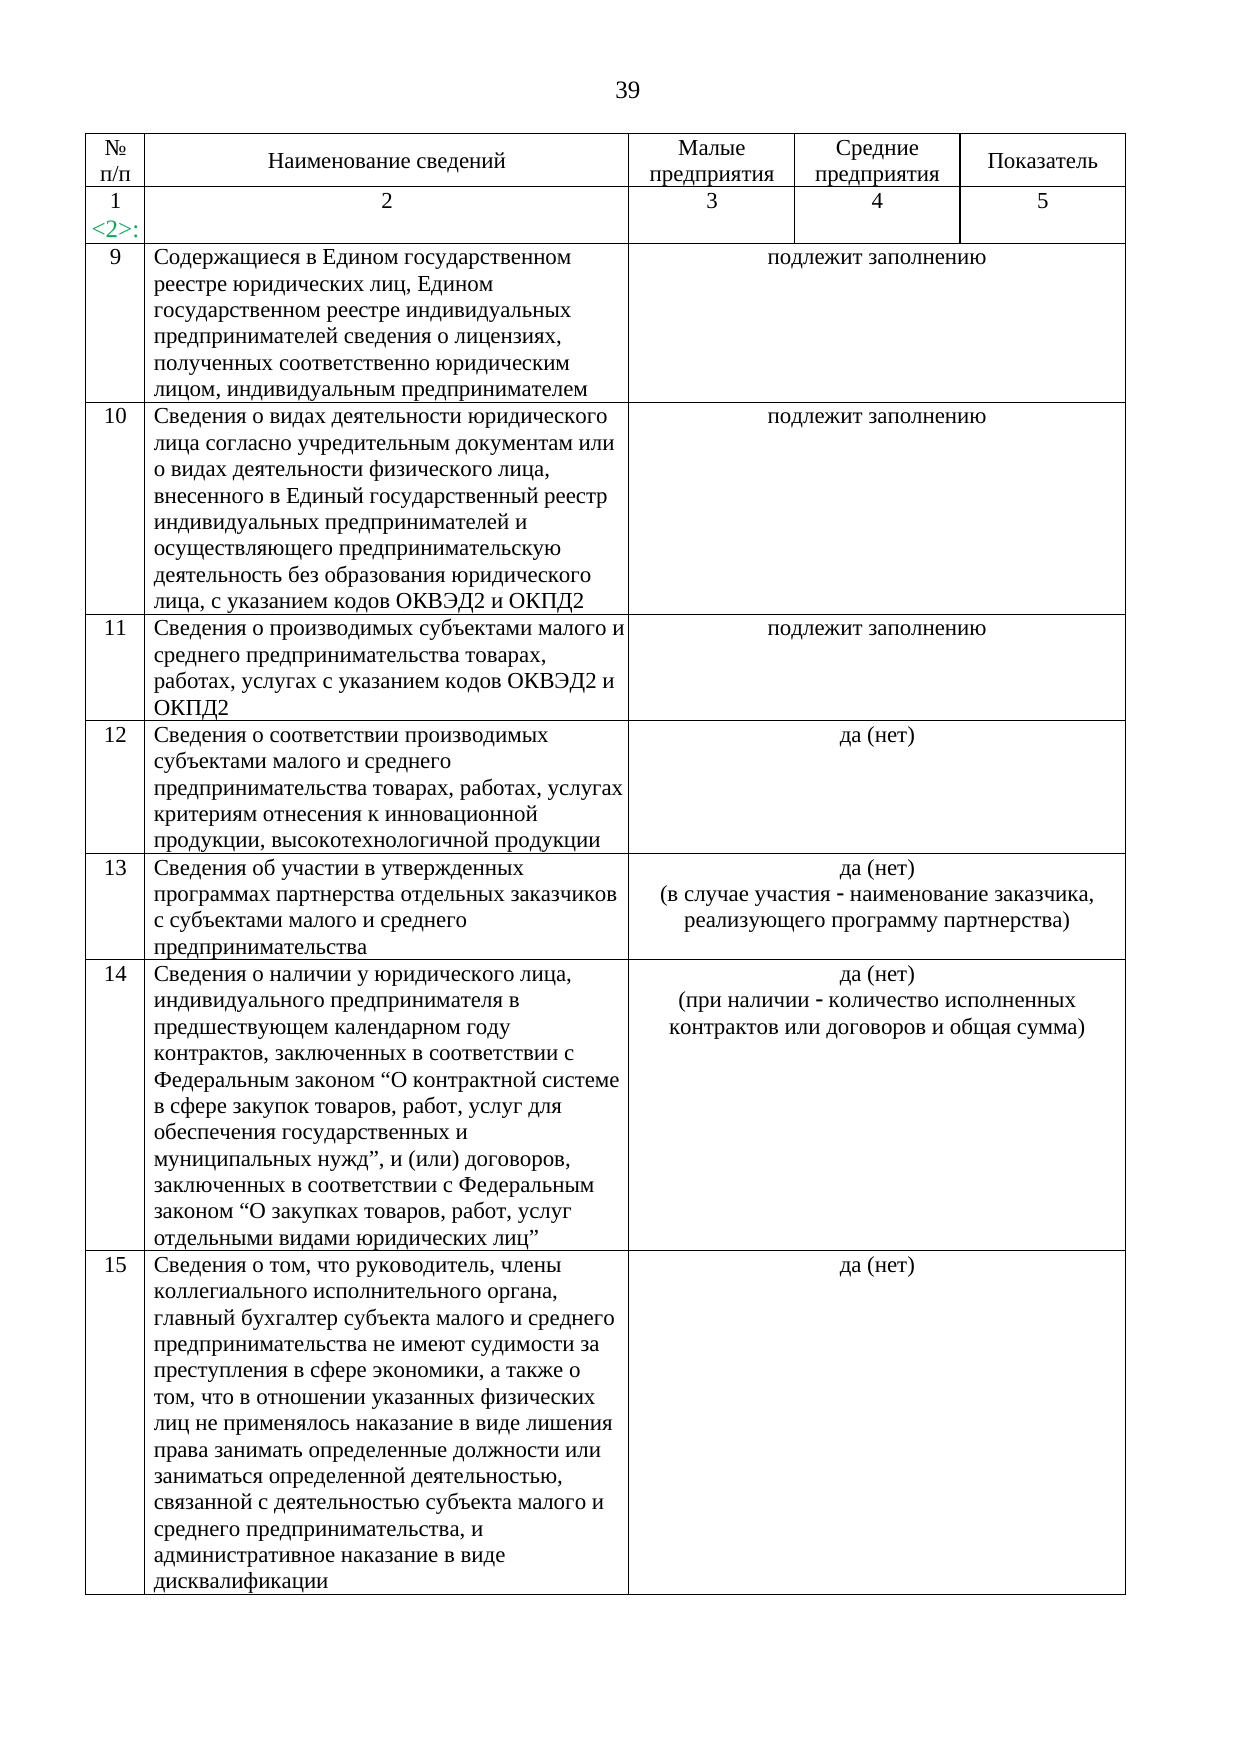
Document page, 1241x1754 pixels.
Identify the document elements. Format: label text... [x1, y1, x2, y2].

table_cell 12 [86, 721, 144, 853]
table_cell Сведения о видах деятельности юридического лица согласно учредительным документам или о видах деятельности физического лица, внесенного в Единый государственный реестр индивидуальных предпринимателей и осуществляющего предпринимательскую деятельность без образования юридического лица, с указанием кодов ОКВЭД2 и ОКПД2 [145, 403, 628, 613]
table_cell да (нет) (в случае участия наименование заказчика, реализующего программу партнерства) [629, 854, 1125, 959]
table_header Малые предприятия [629, 134, 794, 186]
table_cell да (нет) (при наличии количество исполненных контрактов или договоров и общая сумма) [629, 960, 1125, 1250]
table_header № п/п [86, 134, 144, 186]
table_cell Сведения о производимых субъектами малого и среднего предпринимательства товарах, работах, услугах с указанием кодов ОКВЭД2 и ОКПД2 [145, 615, 628, 720]
table_cell 14 [86, 960, 144, 1250]
table_cell 13 [86, 854, 144, 959]
table_cell Содержащиеся в Едином государственном реестре юридических лиц, Едином государственном реестре индивидуальных предпринимателей сведения о лицензиях, полученных соответственно юридическим лицом, индивидуальным предпринимателем [145, 244, 628, 402]
table_cell 3 [629, 187, 794, 242]
table_cell Сведения о соответствии производимых субъектами малого и среднего предпринимательства товарах, работах, услугах критериям отнесения к инновационной продукции, высокотехнологичной продукции [145, 721, 628, 853]
table_header Наименование сведений [145, 134, 628, 186]
table_cell подлежит заполнению [629, 615, 1125, 720]
table_cell 9 [86, 244, 144, 402]
table_header Показатель [961, 134, 1125, 186]
table_cell 2 [145, 187, 628, 242]
table_cell Сведения о том, что руководитель, члены коллегиального исполнительного органа, главный бухгалтер субъекта малого и среднего предпринимательства не имеют судимости за преступления в сфере экономики, а также о том, что в отношении указанных физических лиц не применялось наказание в виде лишения права занимать определенные должности или заниматься определенной деятельностью, связанной с деятельностью субъекта малого и среднего предпринимательства, и административное наказание в виде дисквалификации [145, 1251, 628, 1594]
table_cell 15 [86, 1251, 144, 1594]
table_cell подлежит заполнению [629, 244, 1125, 402]
table_cell да (нет) [629, 721, 1125, 853]
table_cell Сведения об участии в утвержденных программах партнерства отдельных заказчиков с субъектами малого и среднего предпринимательства [145, 854, 628, 959]
table_header Средние предприятия [795, 134, 959, 186]
table_cell 4 [795, 187, 959, 242]
table_cell да (нет) [629, 1251, 1125, 1594]
table_cell 11 [86, 615, 144, 720]
table_cell 5 [961, 187, 1125, 242]
table_cell 10 [86, 403, 144, 613]
table_cell подлежит заполнению [629, 403, 1125, 613]
table_cell Сведения о наличии у юридического лица, индивидуального предпринимателя в предшествующем календарном году контрактов, заключенных в соответствии с Федеральным законом “О контрактной системе в сфере закупок товаров, работ, услуг для обеспечения государственных и муниципальных нужд”, и (или) договоров, заключенных в соответствии с Федеральным законом “О закупках товаров, работ, услуг отдельными видами юридических лиц” [145, 960, 628, 1250]
table_cell 1 <2>: [86, 187, 144, 242]
